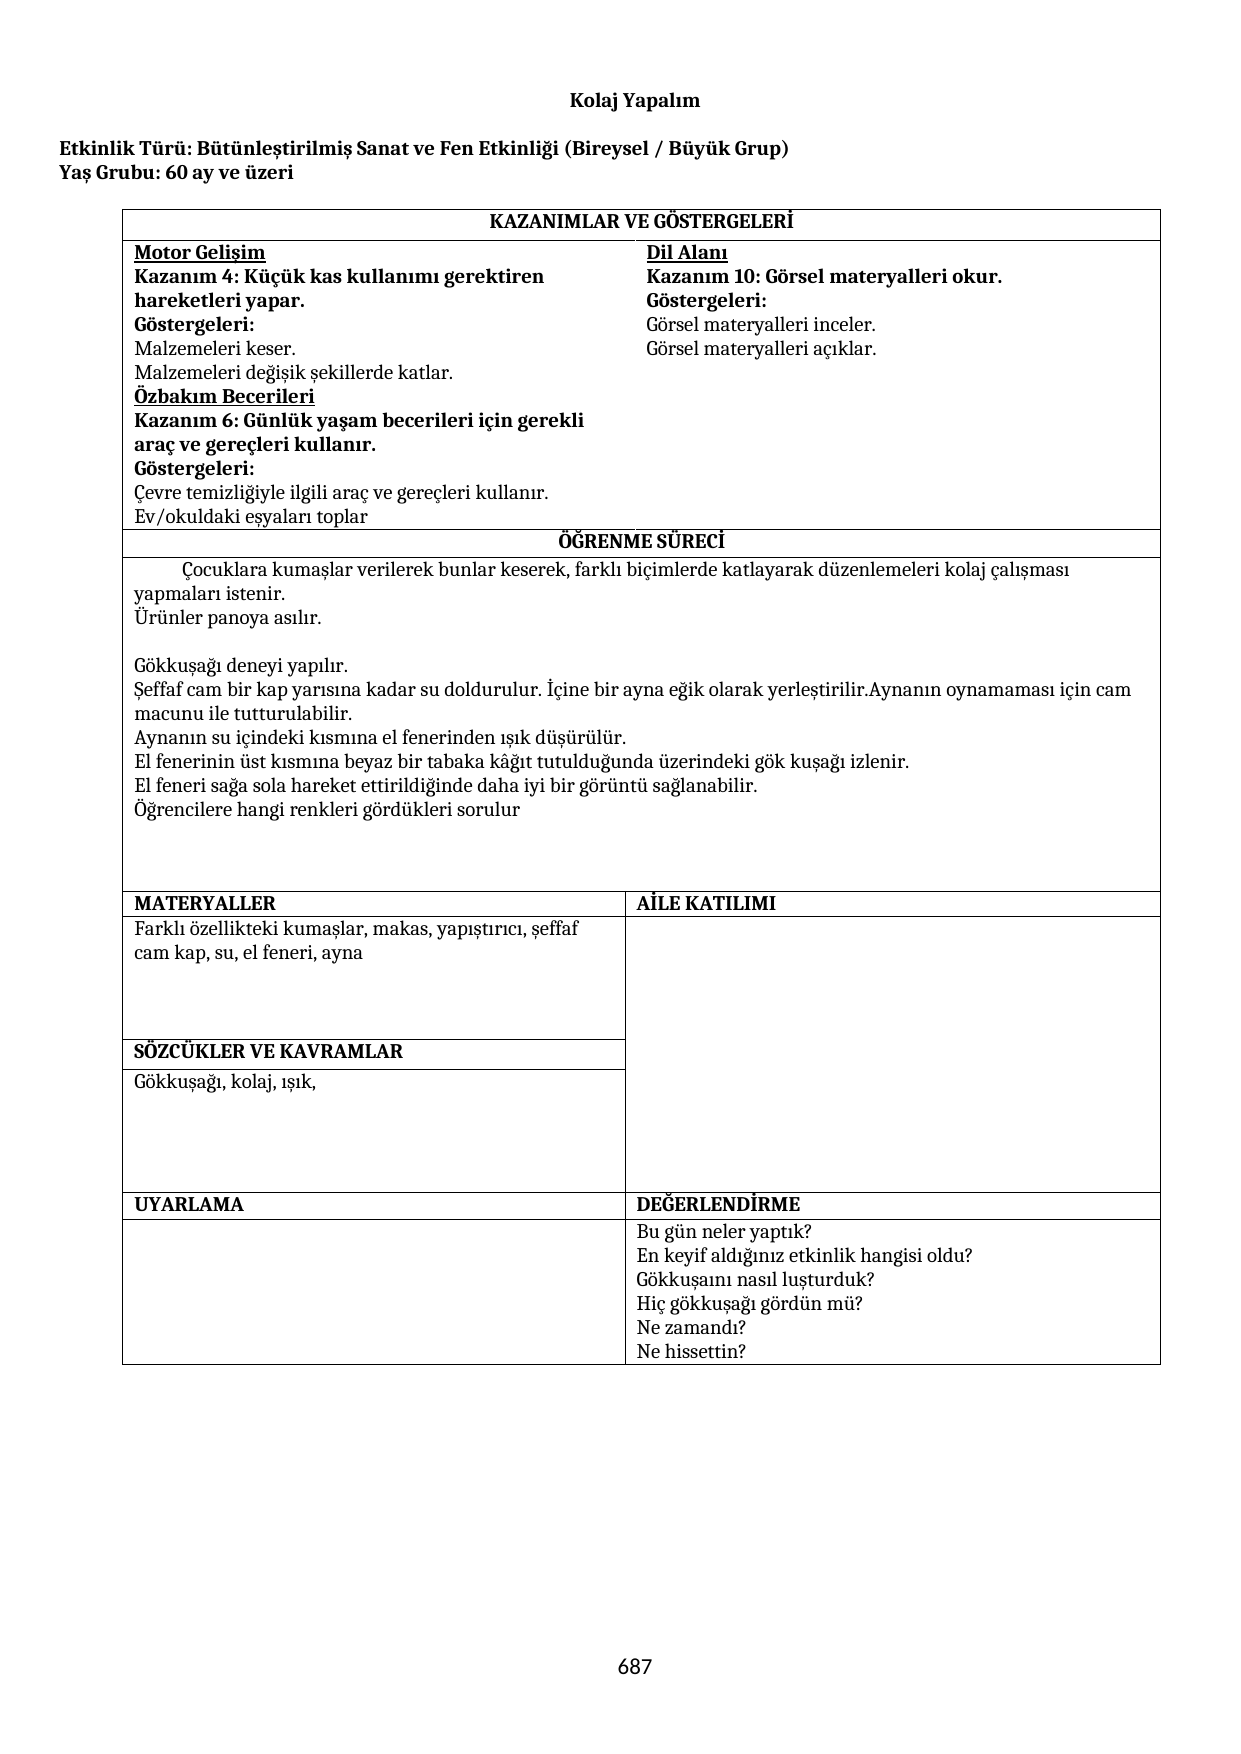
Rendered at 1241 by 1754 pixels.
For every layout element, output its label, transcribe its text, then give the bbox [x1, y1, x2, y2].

table_cell Farklı özellikteki kumaşlar, makas, yapıştırıcı, şeffaf cam kap, su, el feneri, ayna [123, 917, 625, 1039]
table_cell ÖĞRENME SÜRECİ [123, 530, 1160, 557]
table_cell [123, 1220, 625, 1363]
table_cell DEĞERLENDİRME [626, 1193, 1160, 1219]
text Etkinlik Türü: Bütünleştirilmiş Sanat ve Fen Etkinliği (Bireysel / Büyük Grup) [59, 137, 1211, 161]
table_cell UYARLAMA [123, 1193, 625, 1219]
table_cell Motor Gelişim Kazanım 4: Küçük kas kullanımı gerektiren hareketleri yapar. Göstergeleri: Malzemeleri keser. Malzemeleri değişik şekillerde katlar. Özbakım Becerileri Kazanım 6: Günlük yaşam becerileri için gerekli araç ve gereçleri kullanır. Göstergeleri: Çevre temizliğiyle ilgili araç ve gereçleri kullanır. Ev/okuldaki eşyaları toplar [123, 241, 635, 528]
table_cell Dil Alanı Kazanım 10: Görsel materyalleri okur. Göstergeleri: Görsel materyalleri inceler. Görsel materyalleri açıklar. [636, 241, 1160, 528]
table_cell Bu gün neler yaptık? En keyif aldığınız etkinlik hangisi oldu? Gökkuşaını nasıl luşturduk? Hiç gökkuşağı gördün mü? Ne zamandı? Ne hissettin? [626, 1220, 1160, 1363]
table_cell AİLE KATILIMI [626, 892, 1160, 916]
table_cell Gökkuşağı, kolaj, ışık, [123, 1070, 625, 1192]
table_cell Çocuklara kumaşlar verilerek bunlar keserek, farklı biçimlerde katlayarak düzenlemeleri kolaj çalışması yapmaları istenir. Ürünler panoya asılır. Gökkuşağı deneyi yapılır. Şeffaf cam bir kap yarısına kadar su doldurulur. İçine bir ayna eğik olarak yerleştirilir.Aynanın oynamaması için cam macunu ile tutturulabilir. Aynanın su içindeki kısmına el fenerinden ışık düşürülür. El fenerinin üst kısmına beyaz bir tabaka kâğıt tutulduğunda üzerindeki gök kuşağı izlenir. El feneri sağa sola hareket ettirildiğinde daha iyi bir görüntü sağlanabilir. Öğrencilere hangi renkleri gördükleri sorulur [123, 558, 1160, 891]
text Kolaj Yapalım [59, 89, 1211, 113]
table_cell [626, 917, 1160, 1192]
text Yaş Grubu: 60 ay ve üzeri [59, 161, 1211, 185]
table_cell MATERYALLER [123, 892, 625, 916]
table_header KAZANIMLAR VE GÖSTERGELERİ [123, 210, 1160, 240]
table_cell SÖZCÜKLER VE KAVRAMLAR [123, 1040, 625, 1069]
